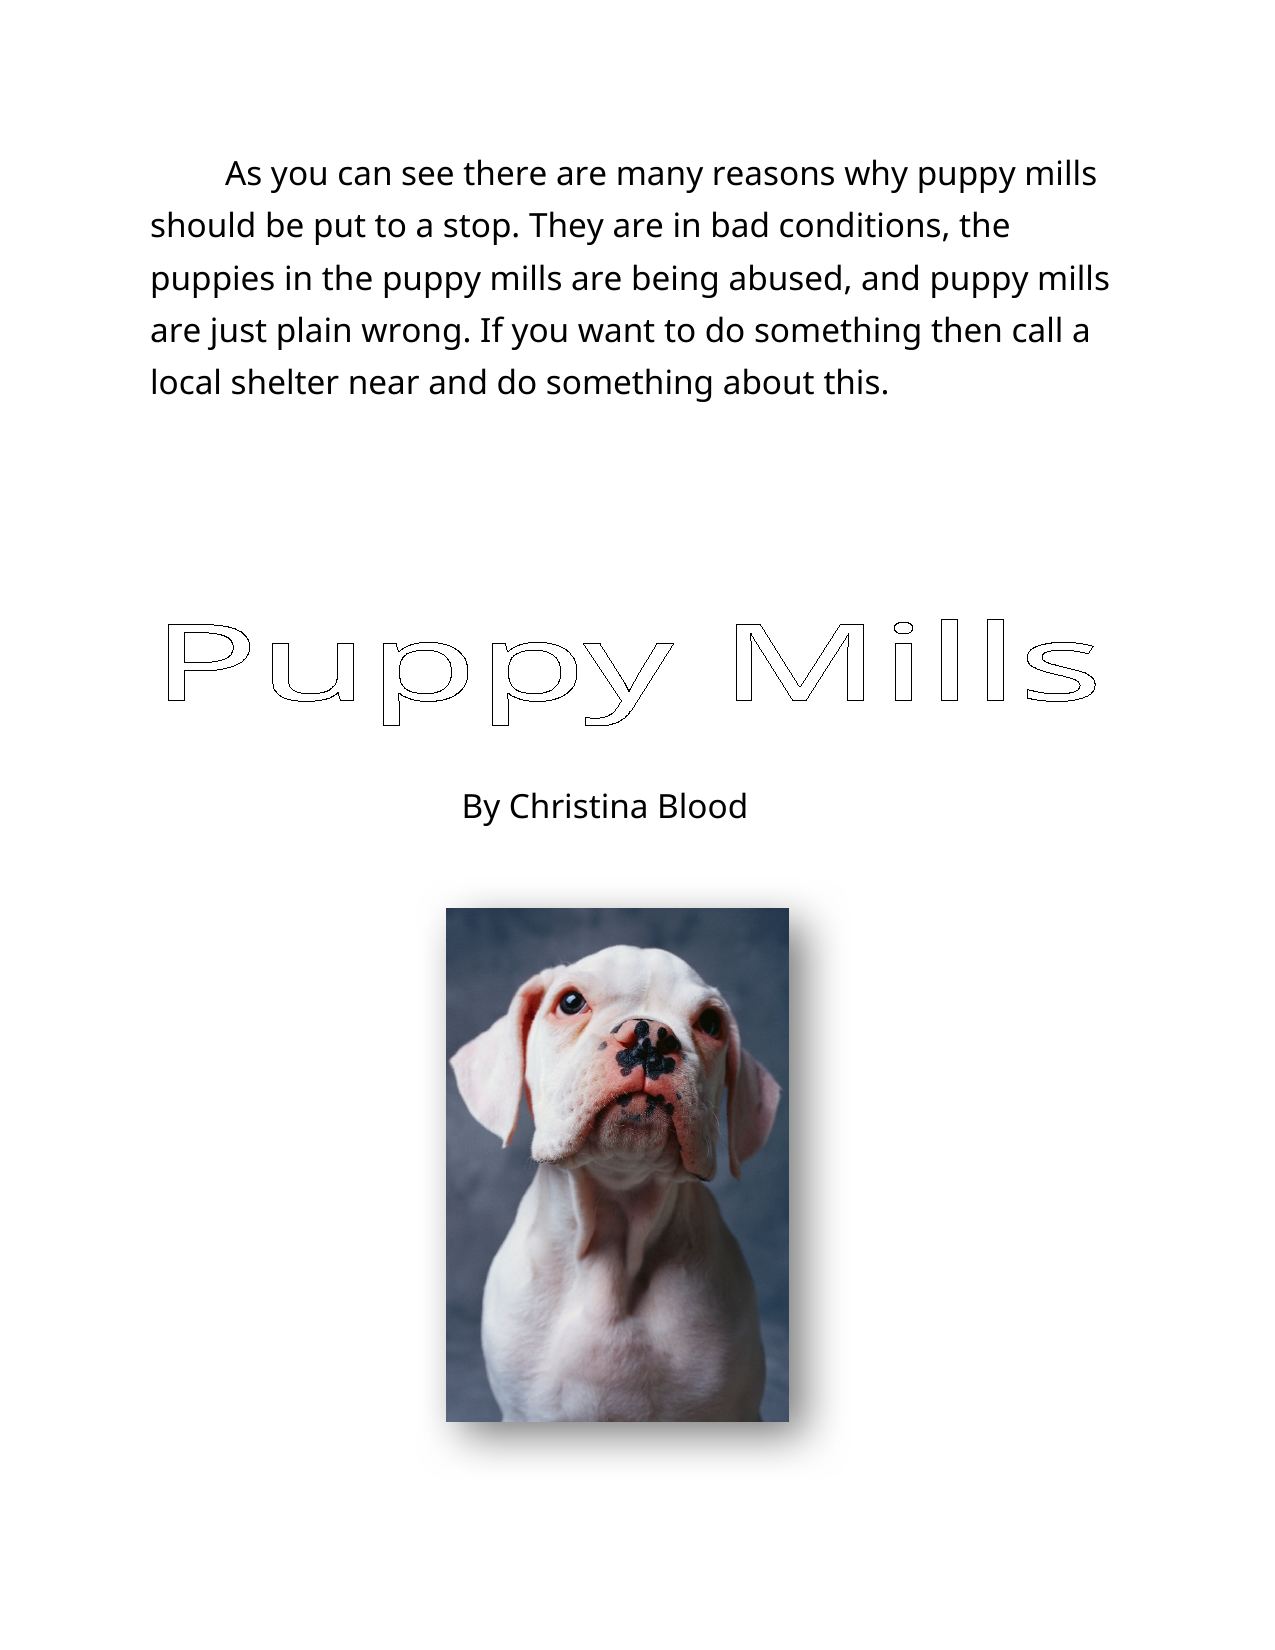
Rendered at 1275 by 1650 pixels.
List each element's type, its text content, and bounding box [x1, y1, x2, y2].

text By Christina Blood [150, 782, 1125, 828]
picture [446, 908, 789, 1422]
text As you can see there are many reasons why puppy mills should be put to a stop. They are in bad conditions, the puppies in the puppy mills are being abused, and puppy mills are just plain wrong. If you want to do something then call a local shelter near and do something about this. [150, 150, 1125, 404]
